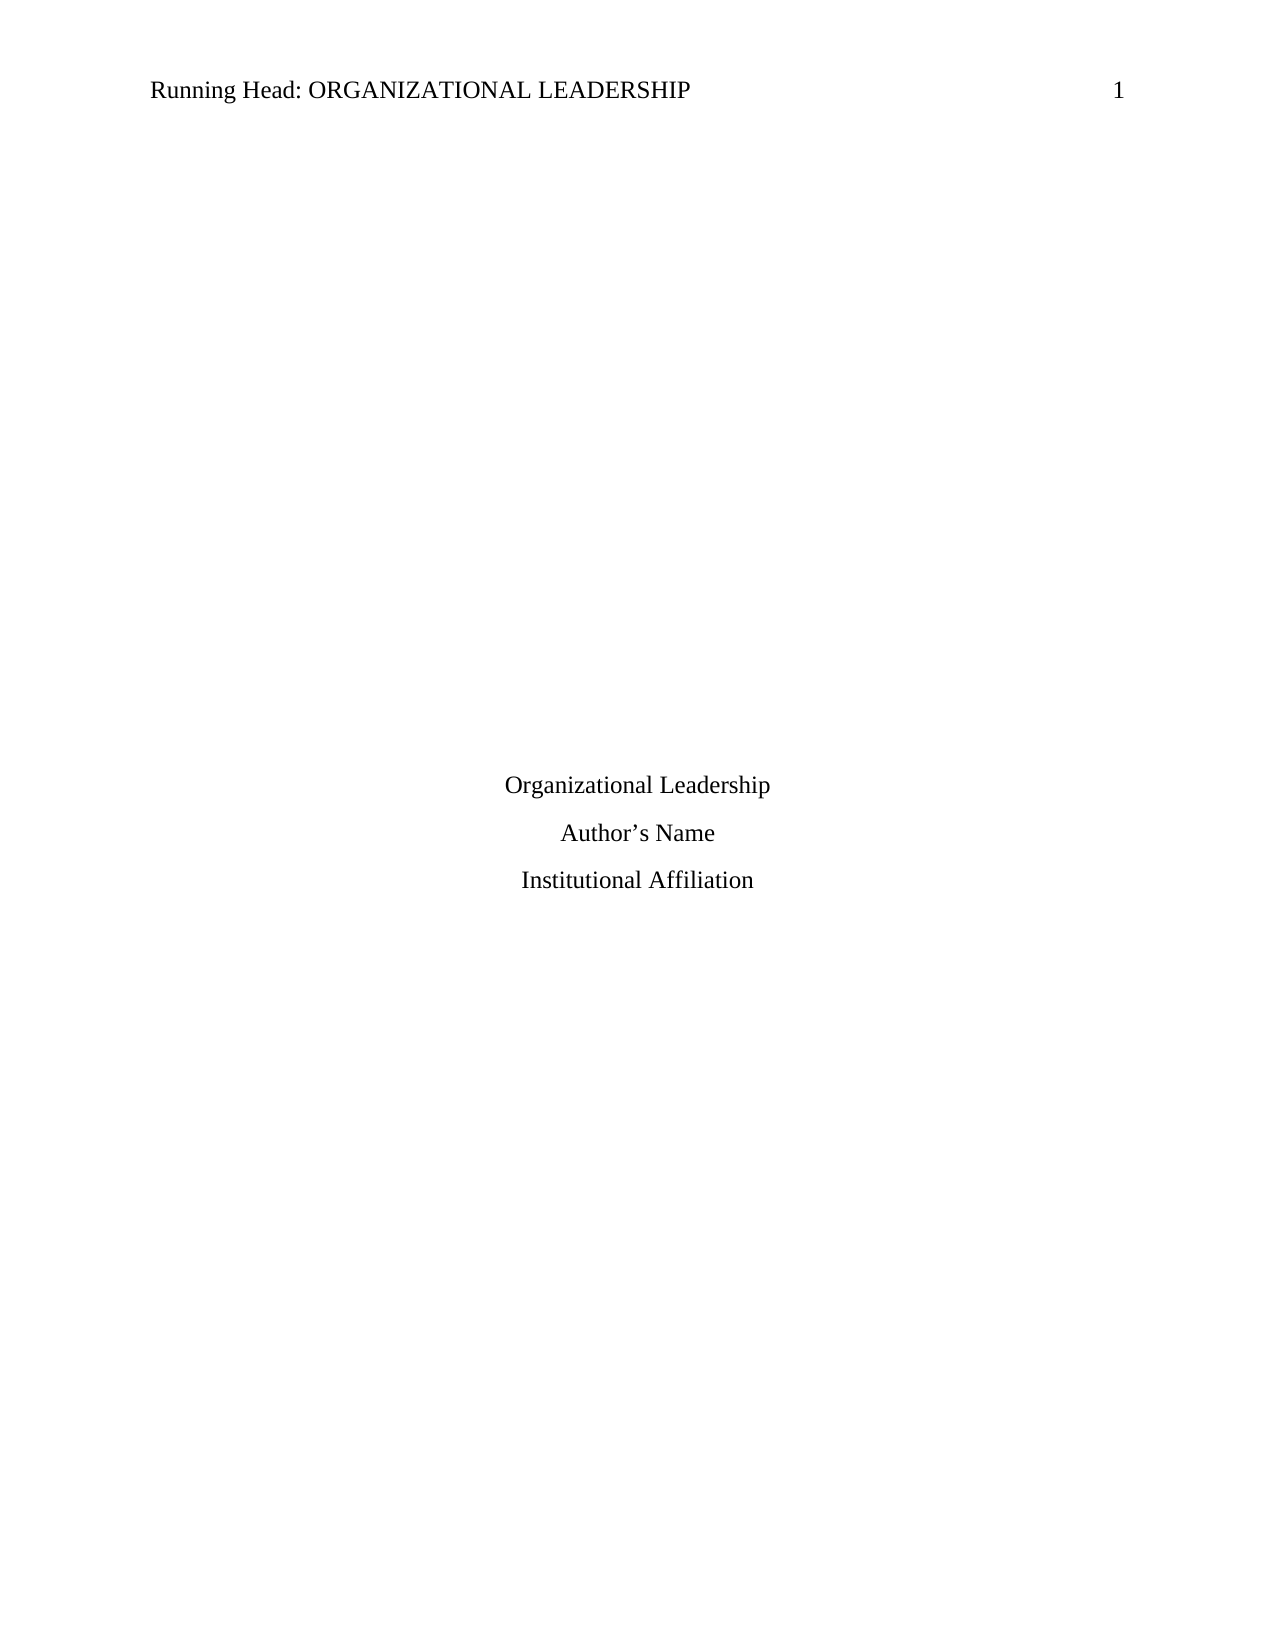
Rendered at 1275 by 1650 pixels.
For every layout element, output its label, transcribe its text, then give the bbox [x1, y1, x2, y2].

text Organizational Leadership [150, 770, 1125, 799]
text Institutional Affiliation [150, 866, 1125, 894]
text Author’s Name [150, 818, 1125, 847]
